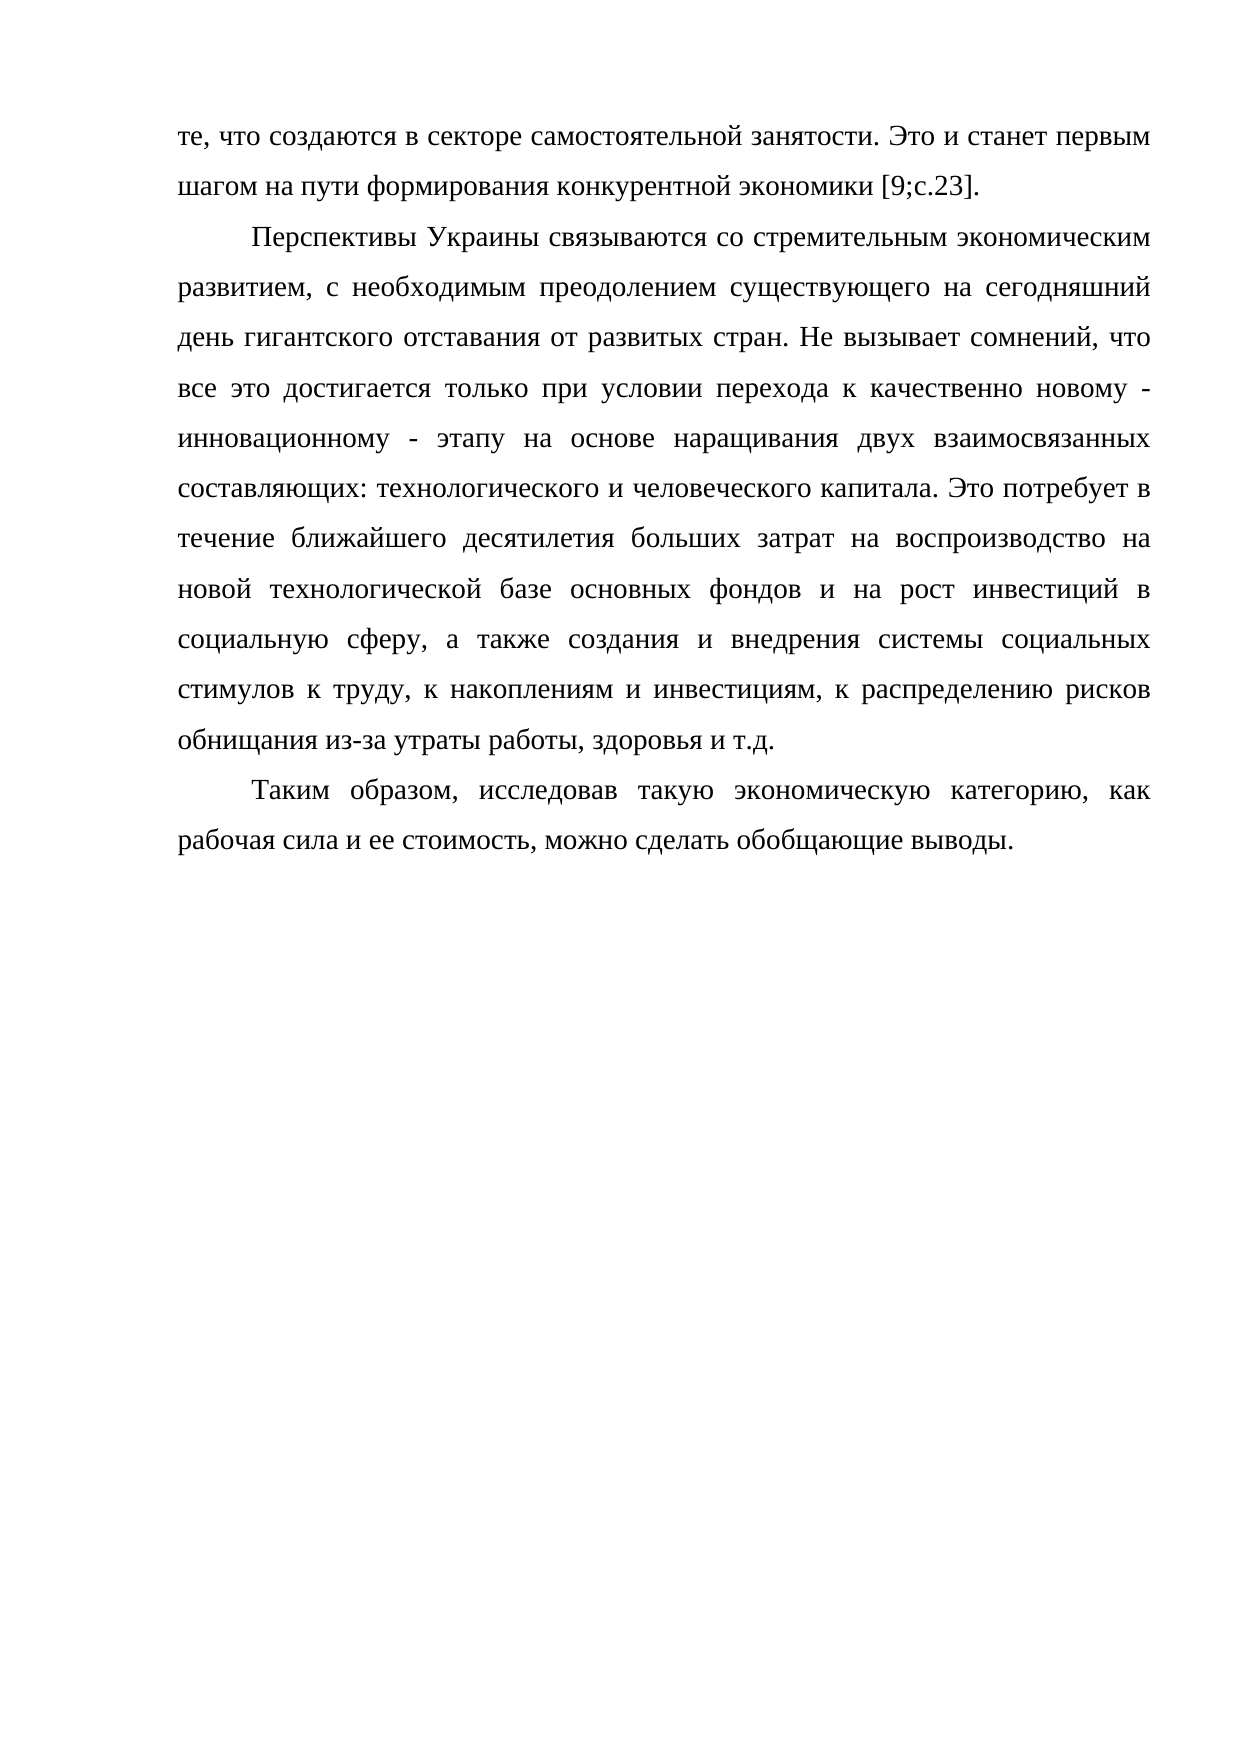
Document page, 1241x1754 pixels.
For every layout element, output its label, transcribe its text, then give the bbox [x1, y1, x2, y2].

text Перспективы Украины связываются со стремительным экономическим развитием, с необходимым преодолением существующего на сегодняшний день гигантского отставания от развитых стран. Не вызывает сомнений, что все это достигается только при условии перехода к качественно новому - инновационному - этапу на основе наращивания двух взаимосвязанных составляющих: технологического и человеческого капитала. Это потребует в течение ближайшего десятилетия больших затрат на воспроизводство на новой технологической базе основных фондов и на рост инвестиций в социальную сферу, а также создания и внедрения системы социальных стимулов к труду, к накоплениям и инвестициям, к распределению рисков обнищания из-за утраты работы, здоровья и т.д. [177, 219, 1152, 755]
text Таким образом, исследовав такую экономическую категорию, как рабочая сила и ее стоимость, можно сделать обобщающие выводы. [177, 772, 1152, 856]
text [177, 118, 1152, 202]
